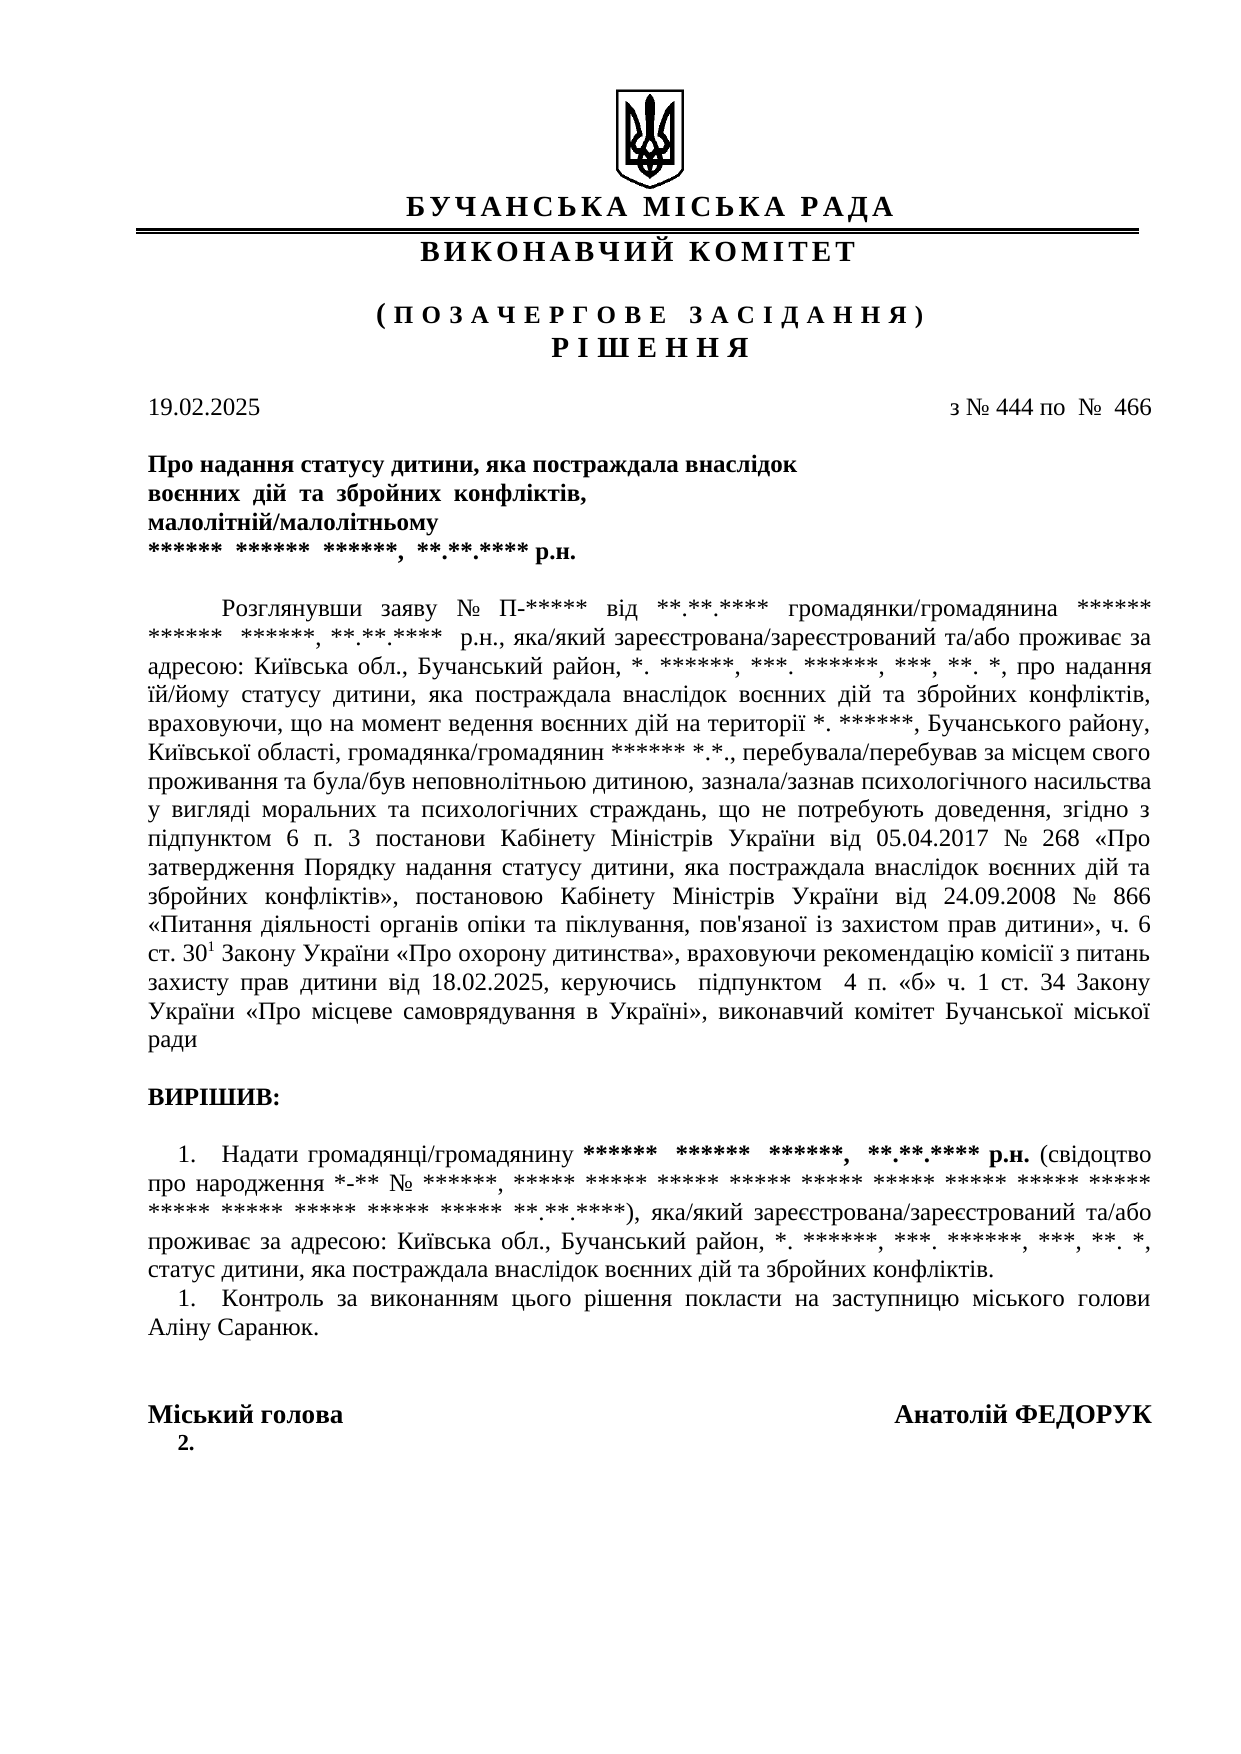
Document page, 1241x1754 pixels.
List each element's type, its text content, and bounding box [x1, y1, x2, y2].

table_header ВИКОНАВЧИЙ КОМІТЕТ [136, 234, 1139, 296]
text ВИРІШИВ: [148, 1082, 1152, 1111]
table_header 19.02.2025 [136, 392, 649, 421]
picture [614, 88, 685, 189]
table_header з № 444 по № 466 [650, 392, 1163, 421]
text БУЧАНСЬКА МІСЬКА РАДА [148, 189, 1152, 223]
list Надати громадянці/громадянину ****** ****** ******, **.**.**** р.н. (свідоцтво про народження *-** № ******, ***** ***** ***** ***** ***** ***** ***** ***** ***** ***** ***** ***** ***** ***** **.**.****), яка/який зареєстрована/зареєстрований та/або проживає за адресою: Київська обл., Бучанський район, *. ******, ***. ******, ***, **. *, статус дитини, яка постраждала внаслідок воєнних дій та збройних конфліктів. [148, 1139, 1152, 1283]
text ****** ****** ******, **.**.**** р.н. [148, 536, 812, 564]
table_header Анатолій ФЕДОРУК [650, 1398, 1163, 1429]
text (ПОЗАЧЕРГОВЕ ЗАСІДАННЯ) [148, 296, 1152, 330]
text Про надання статусу дитини, яка постраждала внаслідок воєнних дій та збройних конфліктів, малолітній/малолітньому [148, 449, 812, 536]
list Контроль за виконанням цього рішення покласти на заступницю міського голови Аліну Саранюк. [148, 1283, 1152, 1341]
table_header Міський голова [136, 1398, 649, 1429]
text Розглянувши заяву № П-***** від **.**.**** громадянки/громадянина ****** ****** ******, **.**.**** р.н., яка/який зареєстрована/зареєстрований та/або проживає за адресою: Київська обл., Бучанський район, *. ******, ***. ******, ***, **. *, про надання їй/йому статусу дитини, яка постраждала внаслідок воєнних дій та збройних конфліктів, враховуючи, що на момент ведення воєнних дій на території *. ******, Бучанського району, Київської області, громадянка/громадянин ****** *.*., перебувала/перебував за місцем свого проживання та була/був неповнолітньою дитиною, зазнала/зазнав психологічного насильства у вигляді моральних та психологічних страждань, що не потребують доведення, згідно з підпунктом 6 п. 3 постанови Кабінету Міністрів України від 05.04.2017 № 268 «Про затвердження Порядку надання статусу дитини, яка постраждала внаслідок воєнних дій та збройних конфліктів», постановою Кабінету Міністрів України від 24.09.2008 № 866 «Питання діяльності органів опіки та піклування, пов'язаної із захистом прав дитини», ч. 6 ст. 301 Закону України «Про охорону дитинства», враховуючи рекомендацію комісії з питань захисту прав дитини від 18.02.2025, керуючись підпунктом 4 п. «б» ч. 1 ст. 34 Закону України «Про місцеве самоврядування в Україні», виконавчий комітет Бучанської міської ради [148, 593, 1152, 1053]
text РІШЕННЯ [148, 330, 1152, 363]
